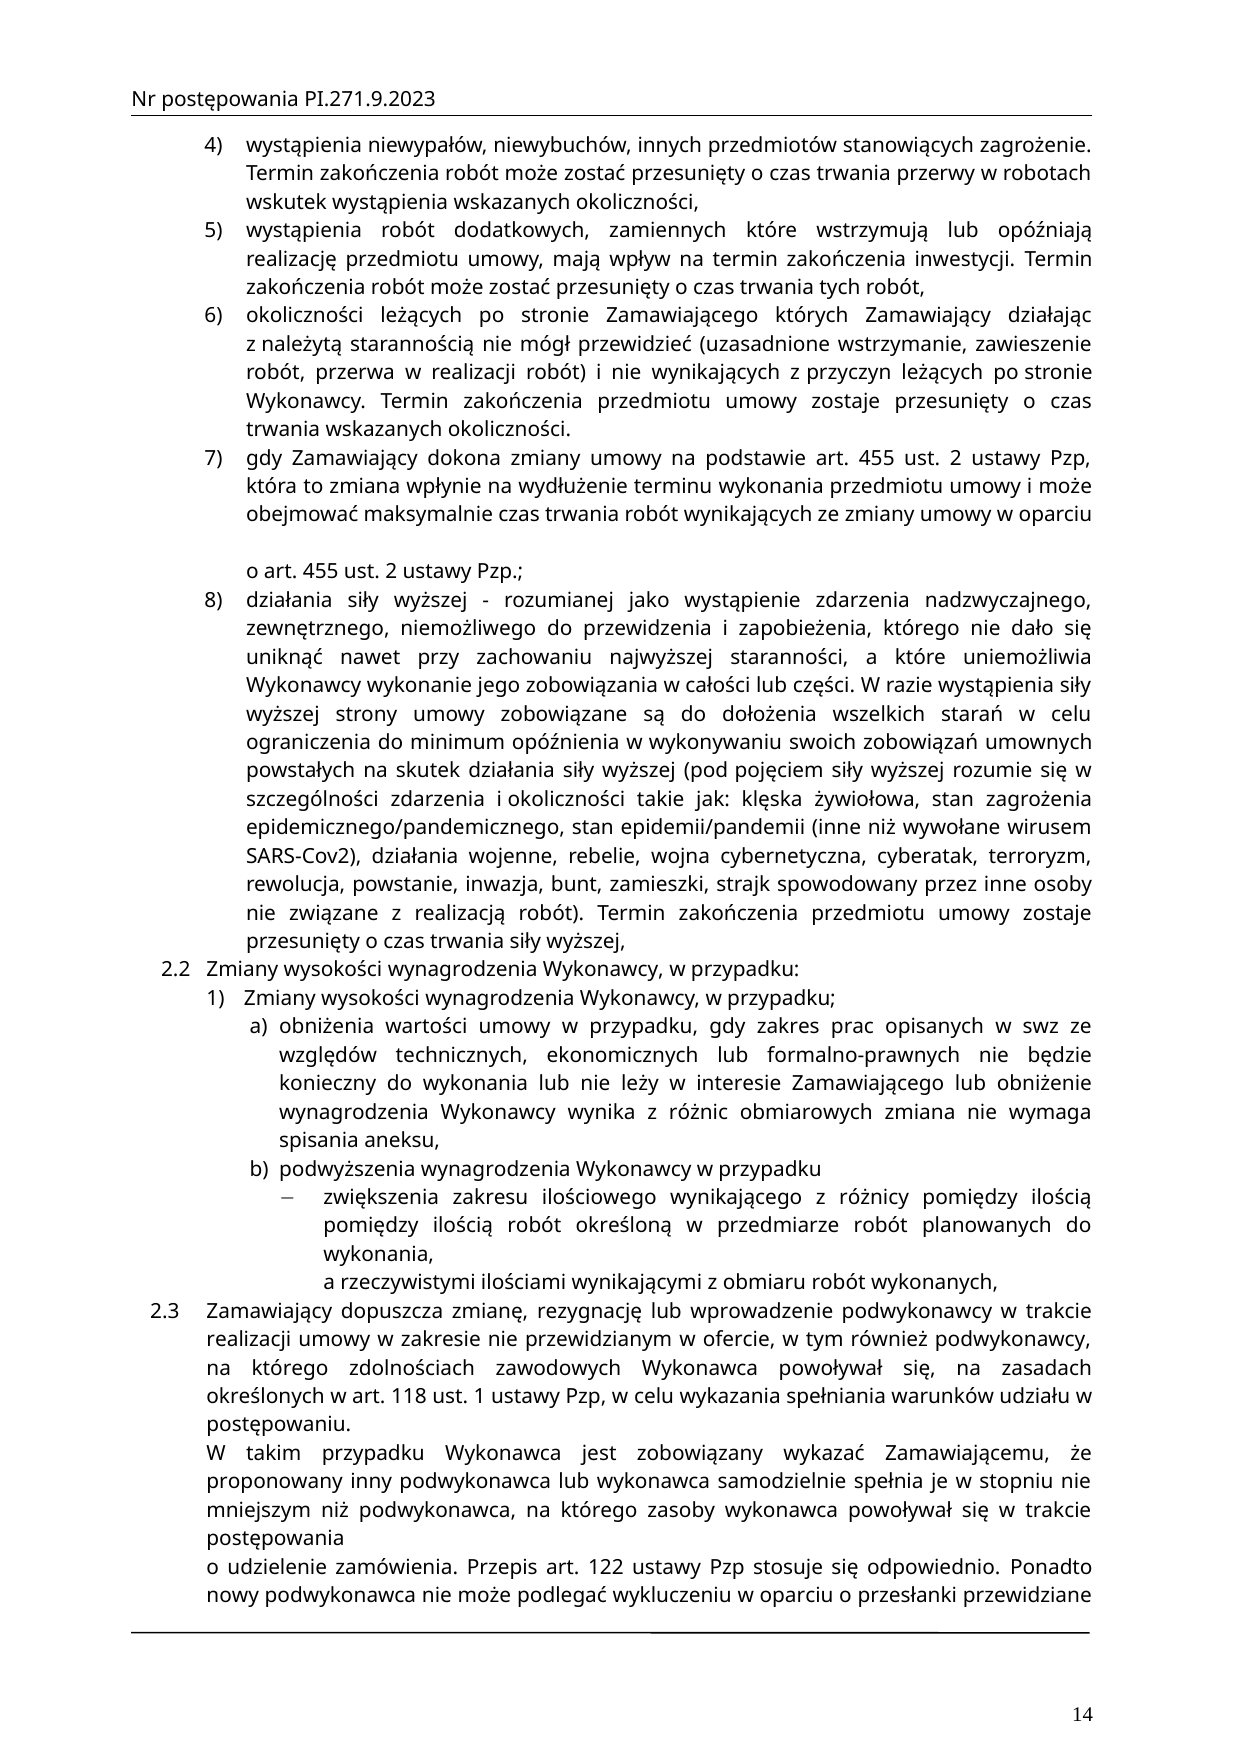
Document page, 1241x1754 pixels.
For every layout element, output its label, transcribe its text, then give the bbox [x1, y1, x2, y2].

list obniżenia wartości umowy w przypadku, gdy zakres prac opisanych w swz ze względów technicznych, ekonomicznych lub formalno-prawnych nie będzie konieczny do wykonania lub nie leży w interesie Zamawiającego lub obniżenie wynagrodzenia Wykonawcy wynika z różnic obmiarowych zmiana nie wymaga spisania aneksu, [249, 1011, 1092, 1154]
list Zmiany wysokości wynagrodzenia Wykonawcy, w przypadku: [161, 954, 1092, 983]
list działania siły wyższej - rozumianej jako wystąpienie zdarzenia nadzwyczajnego, zewnętrznego, niemożliwego do przewidzenia i zapobieżenia, którego nie dało się uniknąć nawet przy zachowaniu najwyższej staranności, a które uniemożliwia Wykonawcy wykonanie jego zobowiązania w całości lub części. W razie wystąpienia siły wyższej strony umowy zobowiązane są do dołożenia wszelkich starań w celu ograniczenia do minimum opóźnienia w wykonywaniu swoich zobowiązań umownych powstałych na skutek działania siły wyższej (pod pojęciem siły wyższej rozumie się w szczególności zdarzenia i okoliczności takie jak: klęska żywiołowa, stan zagrożenia epidemicznego/pandemicznego, stan epidemii/pandemii (inne niż wywołane wirusem SARS-Cov2), działania wojenne, rebelie, wojna cybernetyczna, cyberatak, terroryzm, rewolucja, powstanie, inwazja, bunt, zamieszki, strajk spowodowany przez inne osoby nie związane z realizacją robót). Termin zakończenia przedmiotu umowy zostaje przesunięty o czas trwania siły wyższej, [204, 585, 1092, 954]
list okoliczności leżących po stronie Zamawiającego których Zamawiający działając z należytą starannością nie mógł przewidzieć (uzasadnione wstrzymanie, zawieszenie robót, przerwa w realizacji robót) i nie wynikających z przyczyn leżących po stronie Wykonawcy. Termin zakończenia przedmiotu umowy zostaje przesunięty o czas trwania wskazanych okoliczności. [204, 301, 1092, 443]
list wystąpienia niewypałów, niewybuchów, innych przedmiotów stanowiących zagrożenie. Termin zakończenia robót może zostać przesunięty o czas trwania przerwy w robotach wskutek wystąpienia wskazanych okoliczności, [204, 130, 1092, 215]
list zwiększenia zakresu ilościowego wynikającego z różnicy pomiędzy ilością pomiędzy ilością robót określoną w przedmiarze robót planowanych do wykonania, a rzeczywistymi ilościami wynikającymi z obmiaru robót wykonanych, [279, 1182, 1092, 1296]
list podwyższenia wynagrodzenia Wykonawcy w przypadku [249, 1154, 1092, 1182]
list gdy Zamawiający dokona zmiany umowy na podstawie art. 455 ust. 2 ustawy Pzp, która to zmiana wpłynie na wydłużenie terminu wykonania przedmiotu umowy i może obejmować maksymalnie czas trwania robót wynikających ze zmiany umowy w oparciu o art. 455 ust. 2 ustawy Pzp.; [204, 443, 1092, 585]
list Zmiany wysokości wynagrodzenia Wykonawcy, w przypadku; [206, 983, 1092, 1011]
list wystąpienia robót dodatkowych, zamiennych które wstrzymują lub opóźniają realizację przedmiotu umowy, mają wpływ na termin zakończenia inwestycji. Termin zakończenia robót może zostać przesunięty o czas trwania tych robót, [204, 215, 1092, 301]
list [150, 1296, 1092, 1609]
